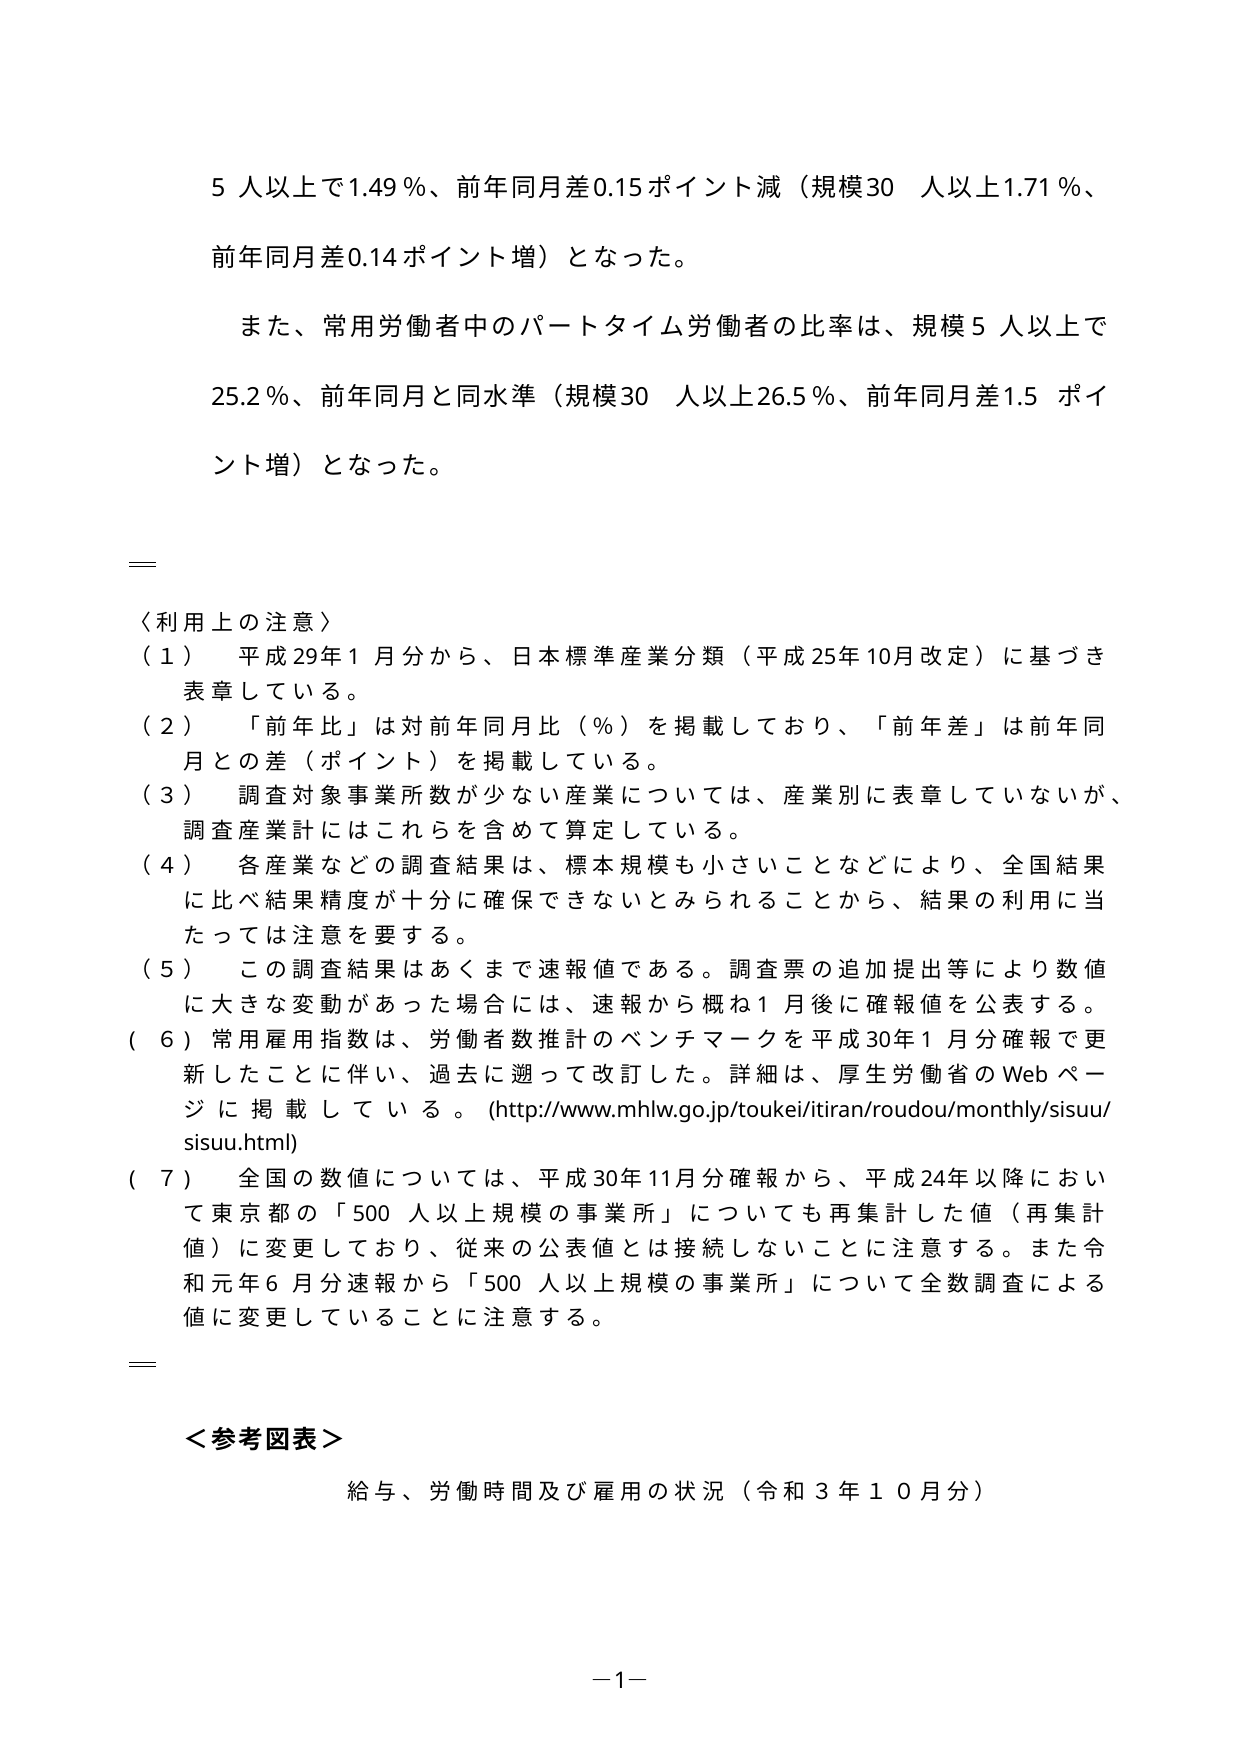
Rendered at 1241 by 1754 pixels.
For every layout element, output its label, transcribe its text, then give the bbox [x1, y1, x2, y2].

text （２） 「前年比」は対前年同月比（％）を掲載しており、「前年差」は前年同月との差（ポイント）を掲載している。 [129, 707, 1111, 777]
text 給与、労働時間及び雇用の状況（令和３年１０月分） [129, 1473, 1111, 1508]
text (７) 全国の数値については、平成30年11月分確報から、平成24年以降において東京都の「500人以上規模の事業所」についても再集計した値（再集計値）に変更しており、従来の公表値とは接続しないことに注意する。また令和元年6月分速報から「500人以上規模の事業所」について全数調査による値に変更していることに注意する。 [129, 1160, 1111, 1334]
text また、常用労働者中のパートタイム労働者の比率は、規模5人以上で25.2％、前年同月と同水準（規模30人以上26.5％、前年同月差1.5ポイント増）となった。 [184, 290, 1111, 499]
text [184, 151, 1111, 290]
text 〈利用上の注意〉 [129, 603, 1111, 638]
text （３） 調査対象事業所数が少ない産業については、産業別に表章していないが、調査産業計にはこれらを含めて算定している。 [129, 777, 1111, 847]
text （１） 平成29年1月分から、日本標準産業分類（平成25年10月改定）に基づき表章している。 [129, 638, 1111, 707]
text (６) 常用雇用指数は、労働者数推計のベンチマークを平成30年1月分確報で更新したことに伴い、過去に遡って改訂した。詳細は、厚生労働省のWebページに掲載している。(http://www.mhlw.go.jp/toukei/itiran/roudou/monthly/sisuu/sisuu.html) [129, 1021, 1111, 1160]
text （５） この調査結果はあくまで速報値である。調査票の追加提出等により数値に大きな変動があった場合には、速報から概ね1月後に確報値を公表する。 [129, 951, 1111, 1021]
text （４） 各産業などの調査結果は、標本規模も小さいことなどにより、全国結果に比べ結果精度が十分に確保できないとみられることから、結果の利用に当たっては注意を要する。 [129, 847, 1111, 951]
text ＜参考図表＞ [129, 1403, 1111, 1473]
